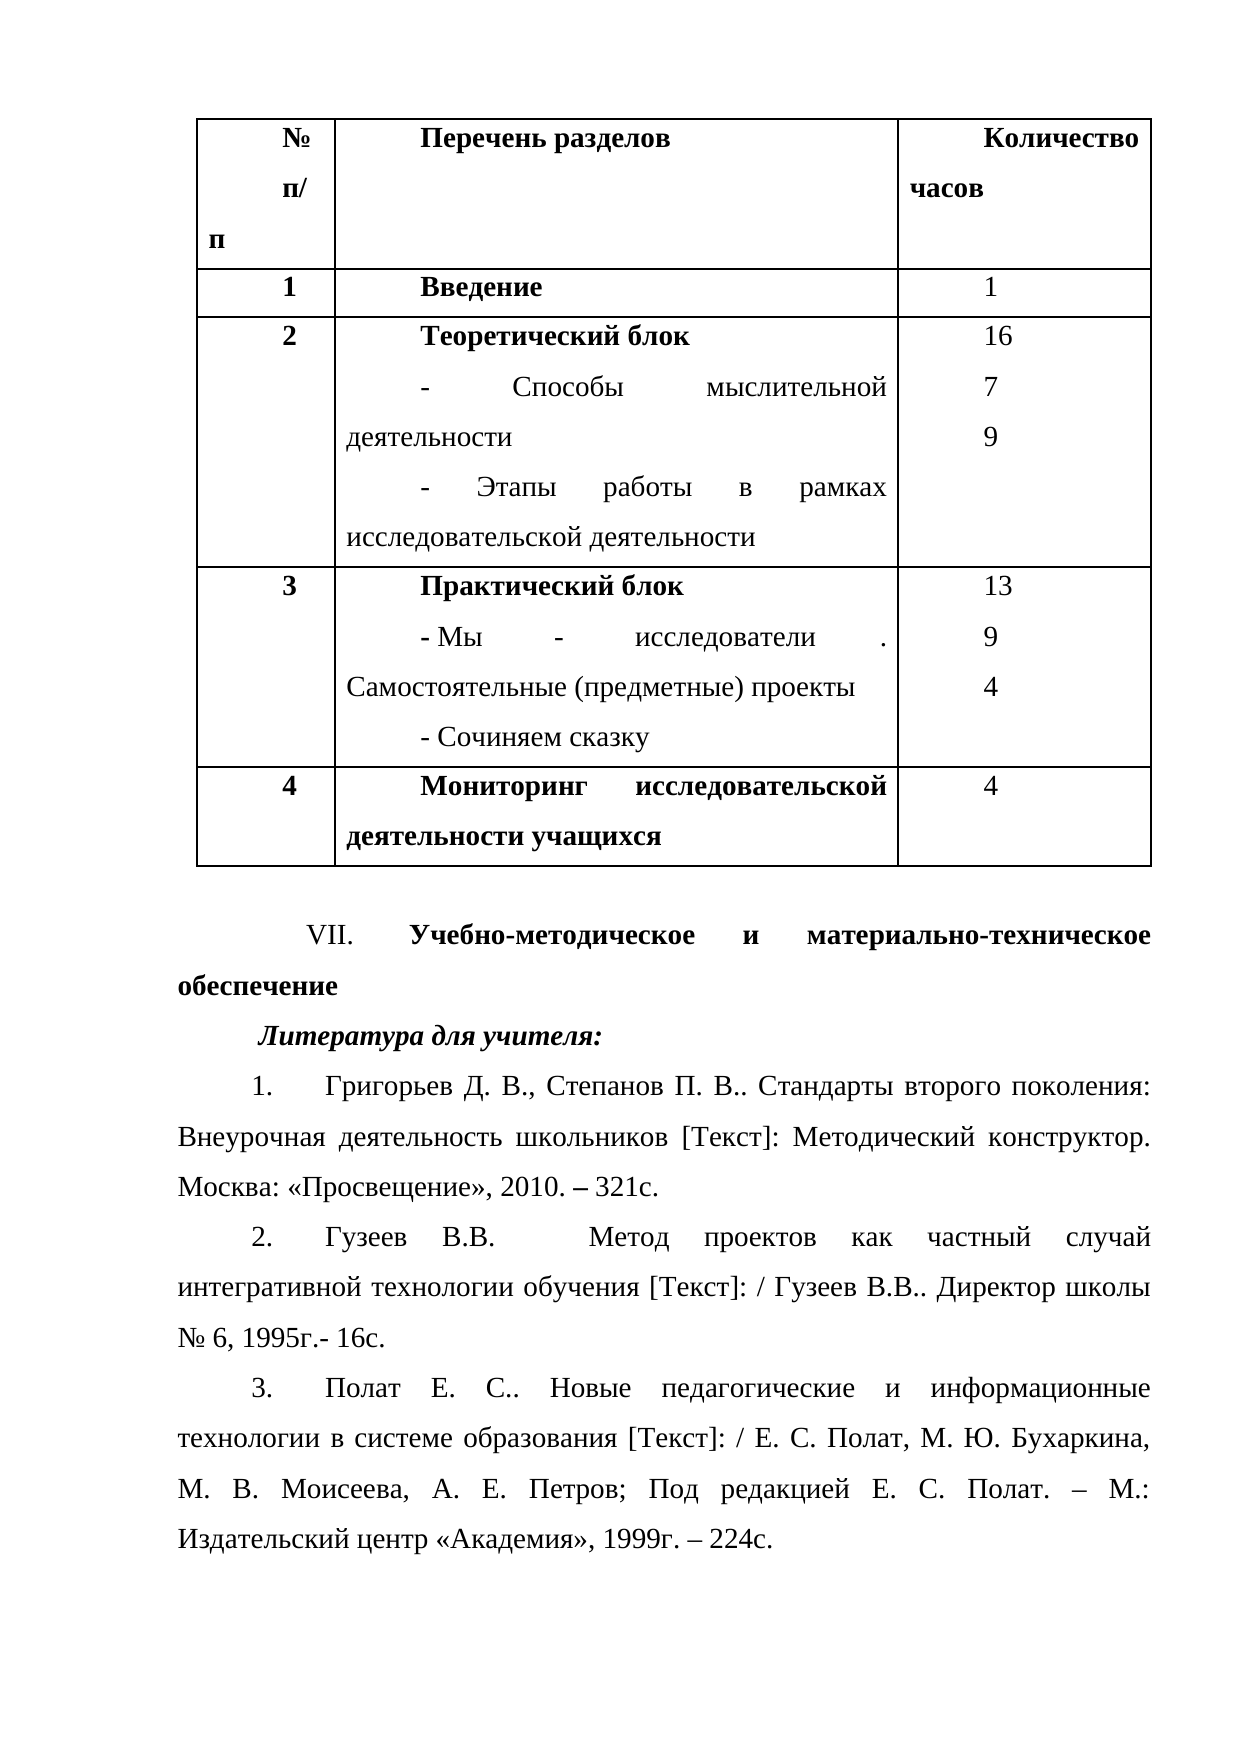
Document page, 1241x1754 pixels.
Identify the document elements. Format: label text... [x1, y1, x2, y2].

list Гузеев В.В. Метод проектов как частный случай интегративной технологии обучения [Текст]: / Гузеев В.В.. Директор школы № 6, 1995г.- 16с. [177, 1219, 1152, 1353]
table_cell Практический блок - Мы - исследователи . Самостоятельные (предметные) проекты - Сочиняем сказку [336, 568, 897, 766]
table_cell 16 7 9 [899, 318, 1150, 566]
table_header № п/п [198, 120, 334, 267]
table_cell 1 [899, 270, 1150, 316]
table_cell 2 [198, 318, 334, 566]
table_cell 3 [198, 568, 334, 766]
text Литература для учителя: [177, 1018, 1152, 1052]
table_cell Введение [336, 270, 897, 316]
text VII. Учебно-методическое и материально-техническое обеспечение [177, 917, 1152, 1001]
table_cell Мониторинг исследовательской деятельности учащихся [336, 768, 897, 865]
table_cell Теоретический блок - Способы мыслительной деятельности - Этапы работы в рамках исследовательской деятельности [336, 318, 897, 566]
table_header Перечень разделов [336, 120, 897, 267]
table_cell 13 9 4 [899, 568, 1150, 766]
table_cell 4 [198, 768, 334, 865]
table_header Количество часов [899, 120, 1150, 267]
list Полат Е. С.. Новые педагогические и информационные технологии в системе образования [Текст]: / Е. С. Полат, М. Ю. Бухаркина, М. В. Моисеева, А. Е. Петров; Под редакцией Е. С. Полат. – М.: Издательский центр «Aкадемия», 1999г. – 224с. [177, 1370, 1152, 1555]
list Григорьев Д. В., Степанов П. В.. Стандарты второго поколения: Внеурочная деятельность школьников [Текст]: Методический конструктор. Москва: «Просвещение», 2010. – 321с. [177, 1068, 1152, 1202]
table_cell 1 [198, 270, 334, 316]
table_cell 4 [899, 768, 1150, 865]
